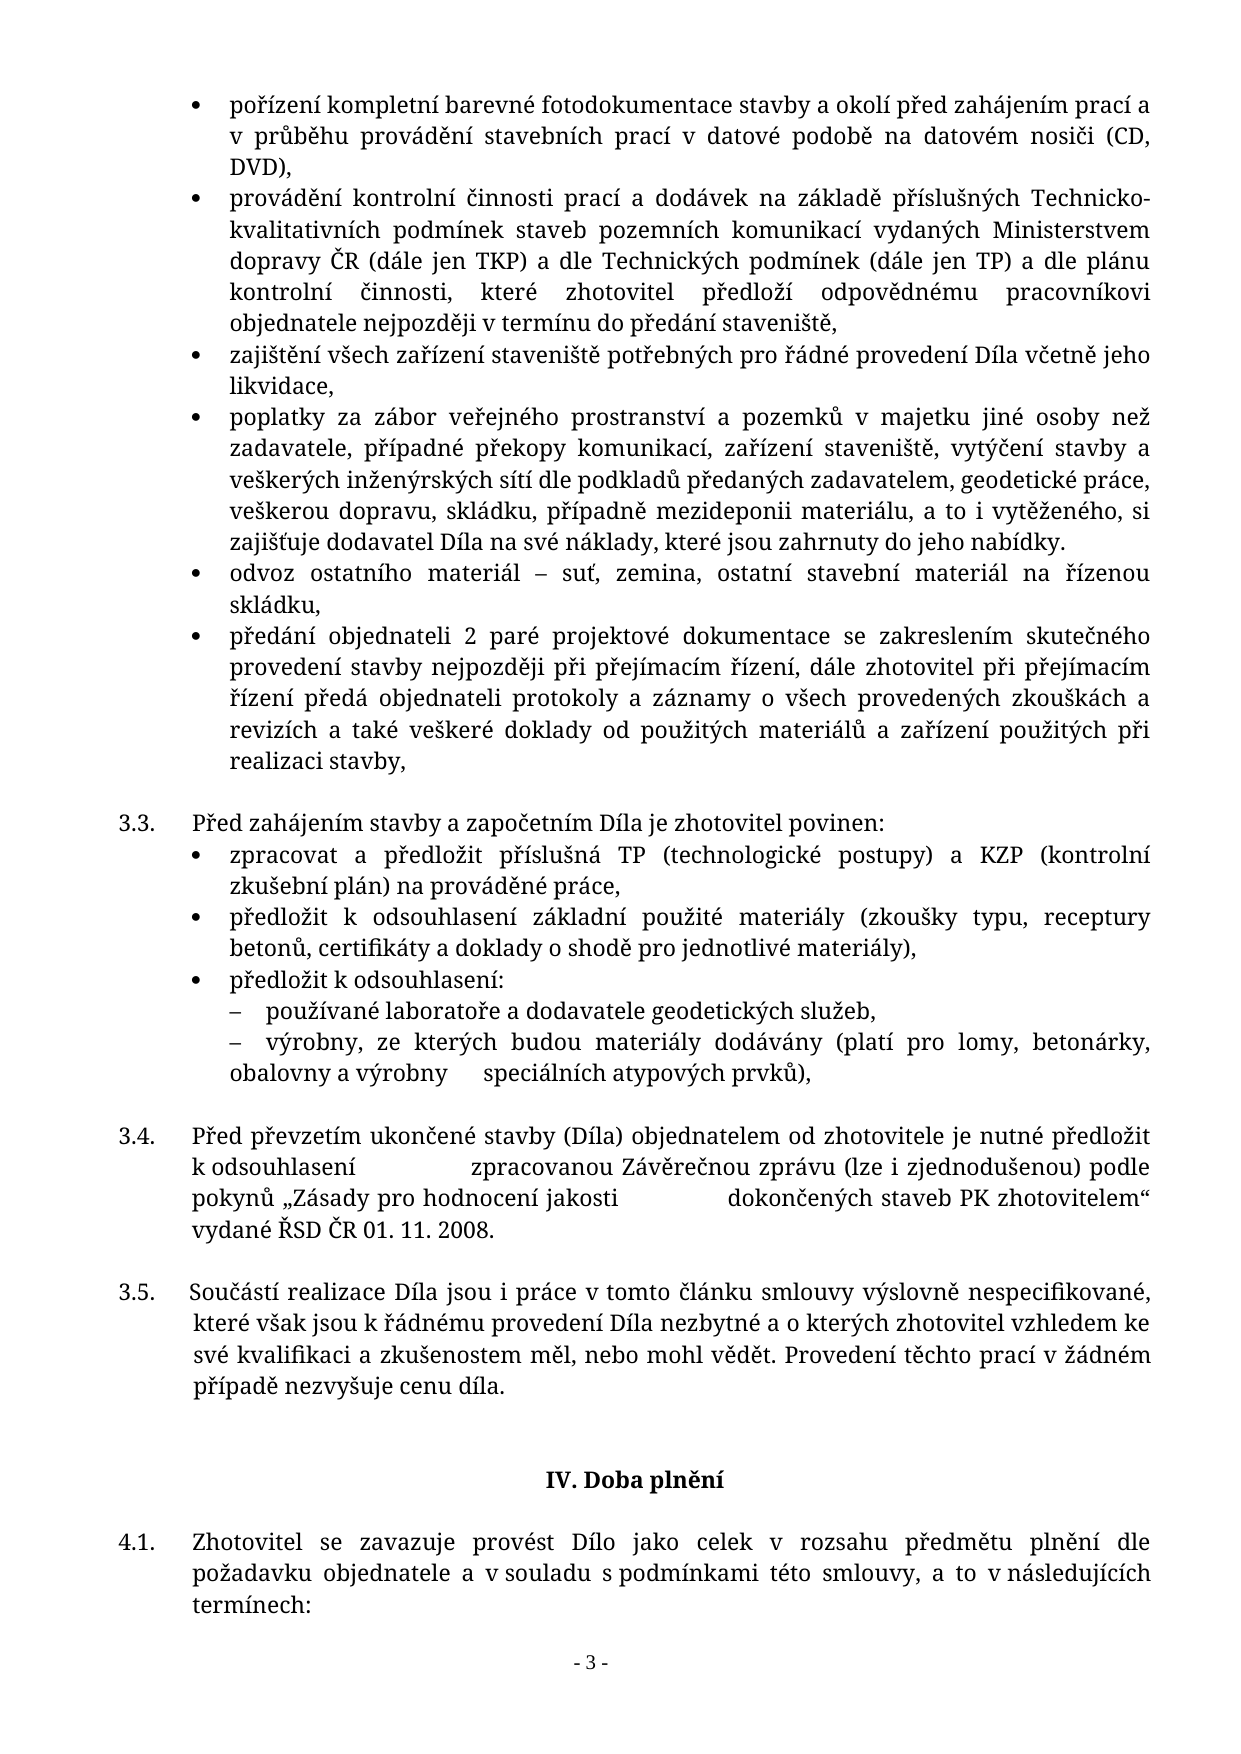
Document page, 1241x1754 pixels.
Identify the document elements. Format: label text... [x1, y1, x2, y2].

text 3.4. Před převzetím ukončené stavby (Díla) objednatelem od zhotovitele je nutné předložit k odsouhlasení zpracovanou Závěrečnou zprávu (lze i zjednodušenou) podle pokynů „Zásady pro hodnocení jakosti dokončených staveb PK zhotovitelem“ vydané ŘSD ČR 01. 11. 2008. [118, 1120, 1152, 1245]
list předání objednateli 2 paré projektové dokumentace se zakreslením skutečného provedení stavby nejpozději při přejímacím řízení, dále zhotovitel při přejímacím řízení předá objednateli protokoly a záznamy o všech provedených zkouškách a revizích a také veškeré doklady od použitých materiálů a zařízení použitých při realizaci stavby, [192, 620, 1152, 776]
text 3.5. Součástí realizace Díla jsou i práce v tomto článku smlouvy výslovně nespecifikované, které však jsou k řádnému provedení Díla nezbytné a o kterých zhotovitel vzhledem ke své kvalifikaci a zkušenostem měl, nebo mohl vědět. Provedení těchto prací v žádném případě nezvyšuje cenu díla. [118, 1276, 1152, 1401]
list Zhotovitel se zavazuje provést Dílo jako celek v rozsahu předmětu plnění dle požadavku objednatele a v souladu s podmínkami této smlouvy, a to v následujících termínech: [118, 1526, 1152, 1620]
list zpracovat a předložit příslušná TP (technologické postupy) a KZP (kontrolní zkušební plán) na prováděné práce, [192, 839, 1152, 901]
text IV. Doba plnění [118, 1464, 1152, 1495]
list provádění kontrolní činnosti prací a dodávek na základě příslušných Technicko-kvalitativních podmínek staveb pozemních komunikací vydaných Ministerstvem dopravy ČR (dále jen TKP) a dle Technických podmínek (dále jen TP) a dle plánu kontrolní činnosti, které zhotovitel předloží odpovědnému pracovníkovi objednatele nejpozději v termínu do předání staveniště, [192, 182, 1152, 339]
list předložit k odsouhlasení: [192, 964, 1152, 995]
list předložit k odsouhlasení základní použité materiály (zkoušky typu, receptury betonů, certifikáty a doklady o shodě pro jednotlivé materiály), [192, 901, 1152, 964]
list pořízení kompletní barevné fotodokumentace stavby a okolí před zahájením prací a v průběhu provádění stavebních prací v datové podobě na datovém nosiči (CD, DVD), [192, 89, 1152, 182]
text 3.3. Před zahájením stavby a započetním Díla je zhotovitel povinen: [118, 807, 1152, 839]
text – výrobny, ze kterých budou materiály dodávány (platí pro lomy, betonárky, obalovny a výrobny speciálních atypových prvků), [229, 1026, 1152, 1089]
list poplatky za zábor veřejného prostranství a pozemků v majetku jiné osoby než zadavatele, případné překopy komunikací, zařízení staveniště, vytýčení stavby a veškerých inženýrských sítí dle podkladů předaných zadavatelem, geodetické práce, veškerou dopravu, skládku, případně mezideponii materiálu, a to i vytěženého, si zajišťuje dodavatel Díla na své náklady, které jsou zahrnuty do jeho nabídky. [192, 401, 1152, 557]
list zajištění všech zařízení staveniště potřebných pro řádné provedení Díla včetně jeho likvidace, [192, 339, 1152, 401]
text – používané laboratoře a dodavatele geodetických služeb, [229, 995, 1152, 1026]
list odvoz ostatního materiál – suť, zemina, ostatní stavební materiál na řízenou skládku, [192, 557, 1152, 620]
